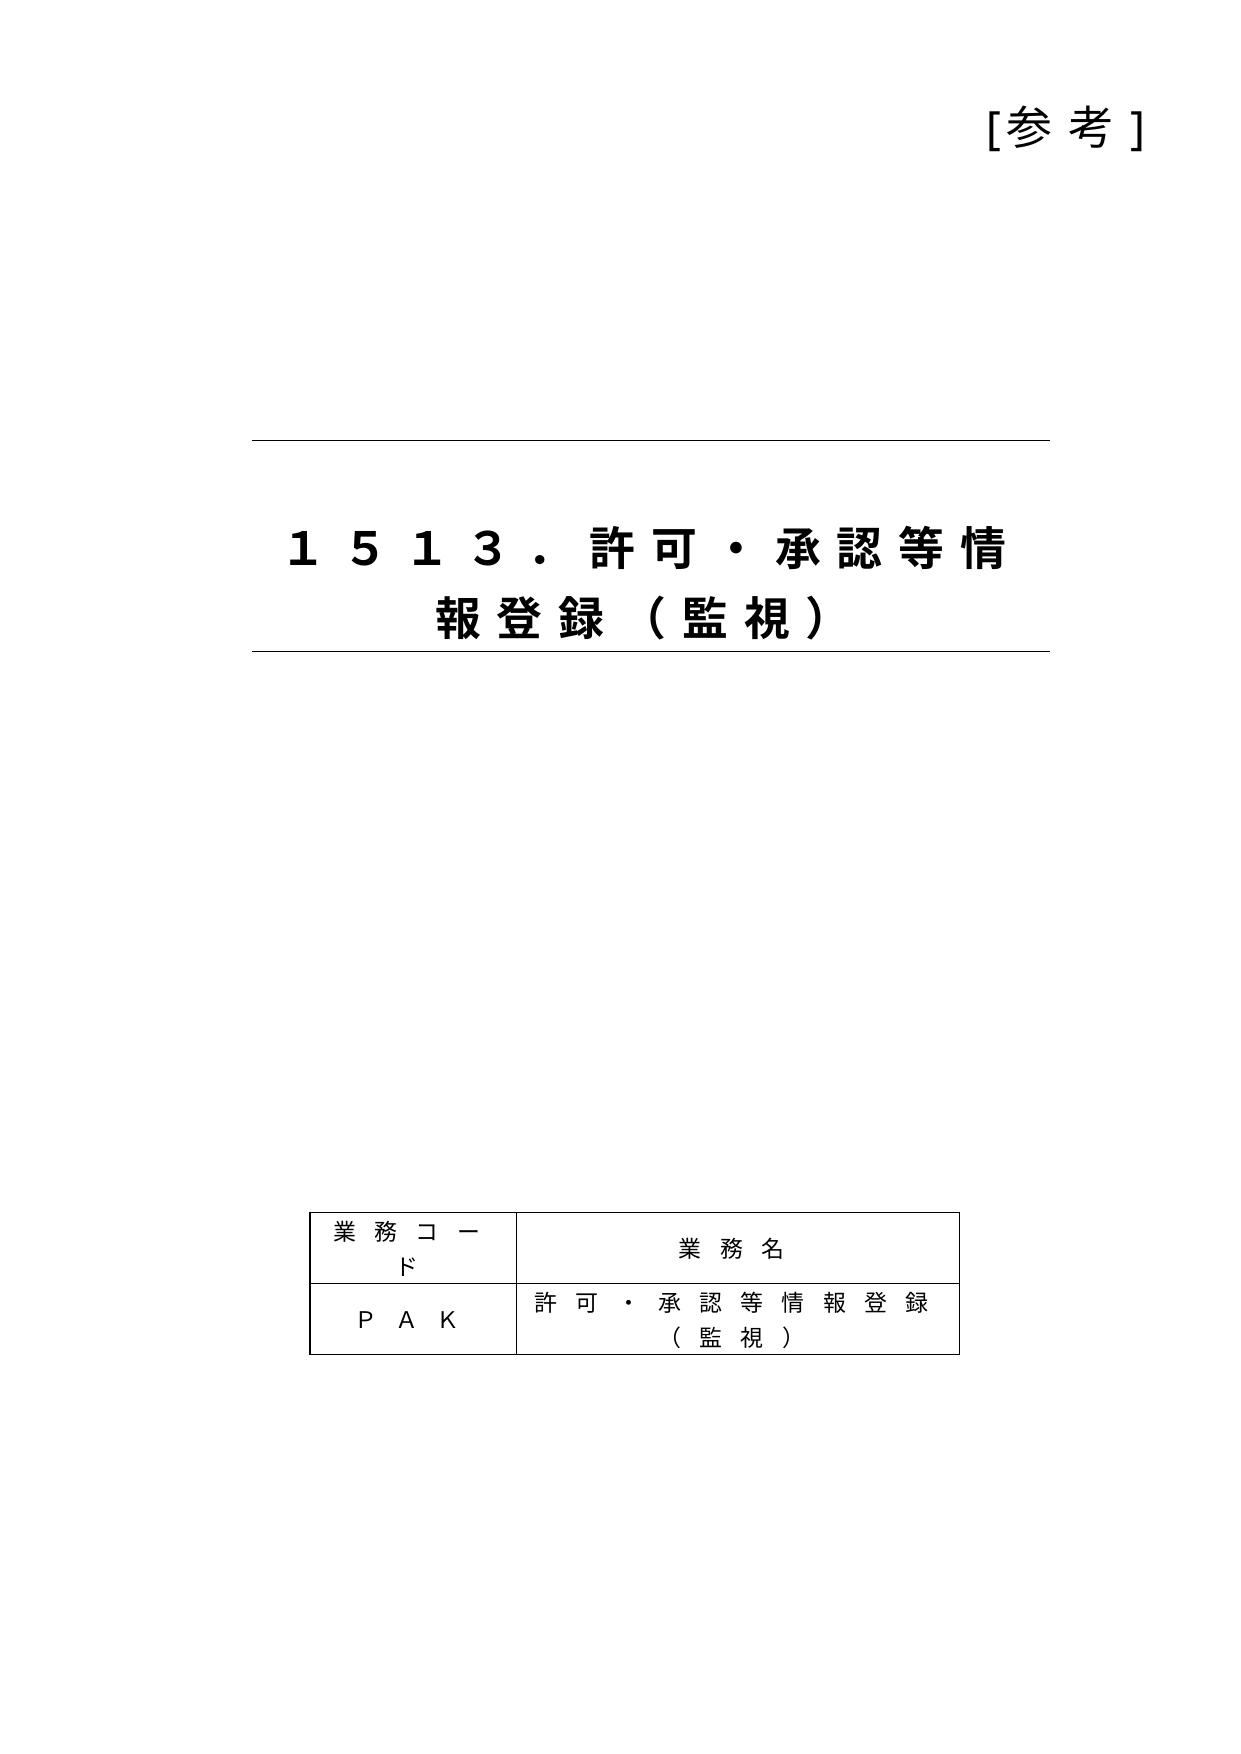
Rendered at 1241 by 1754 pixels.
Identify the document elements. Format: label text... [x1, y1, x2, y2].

table_header 業務コード [311, 1213, 516, 1283]
text [参考] [119, 89, 1150, 159]
table_cell 許可・承認等情報登録（監視） [517, 1284, 959, 1354]
table_header １５１３．許可・承認等情報登録（監視） [252, 441, 1049, 651]
table_header 業務名 [517, 1213, 959, 1283]
table_cell ＰＡＫ [311, 1284, 516, 1354]
